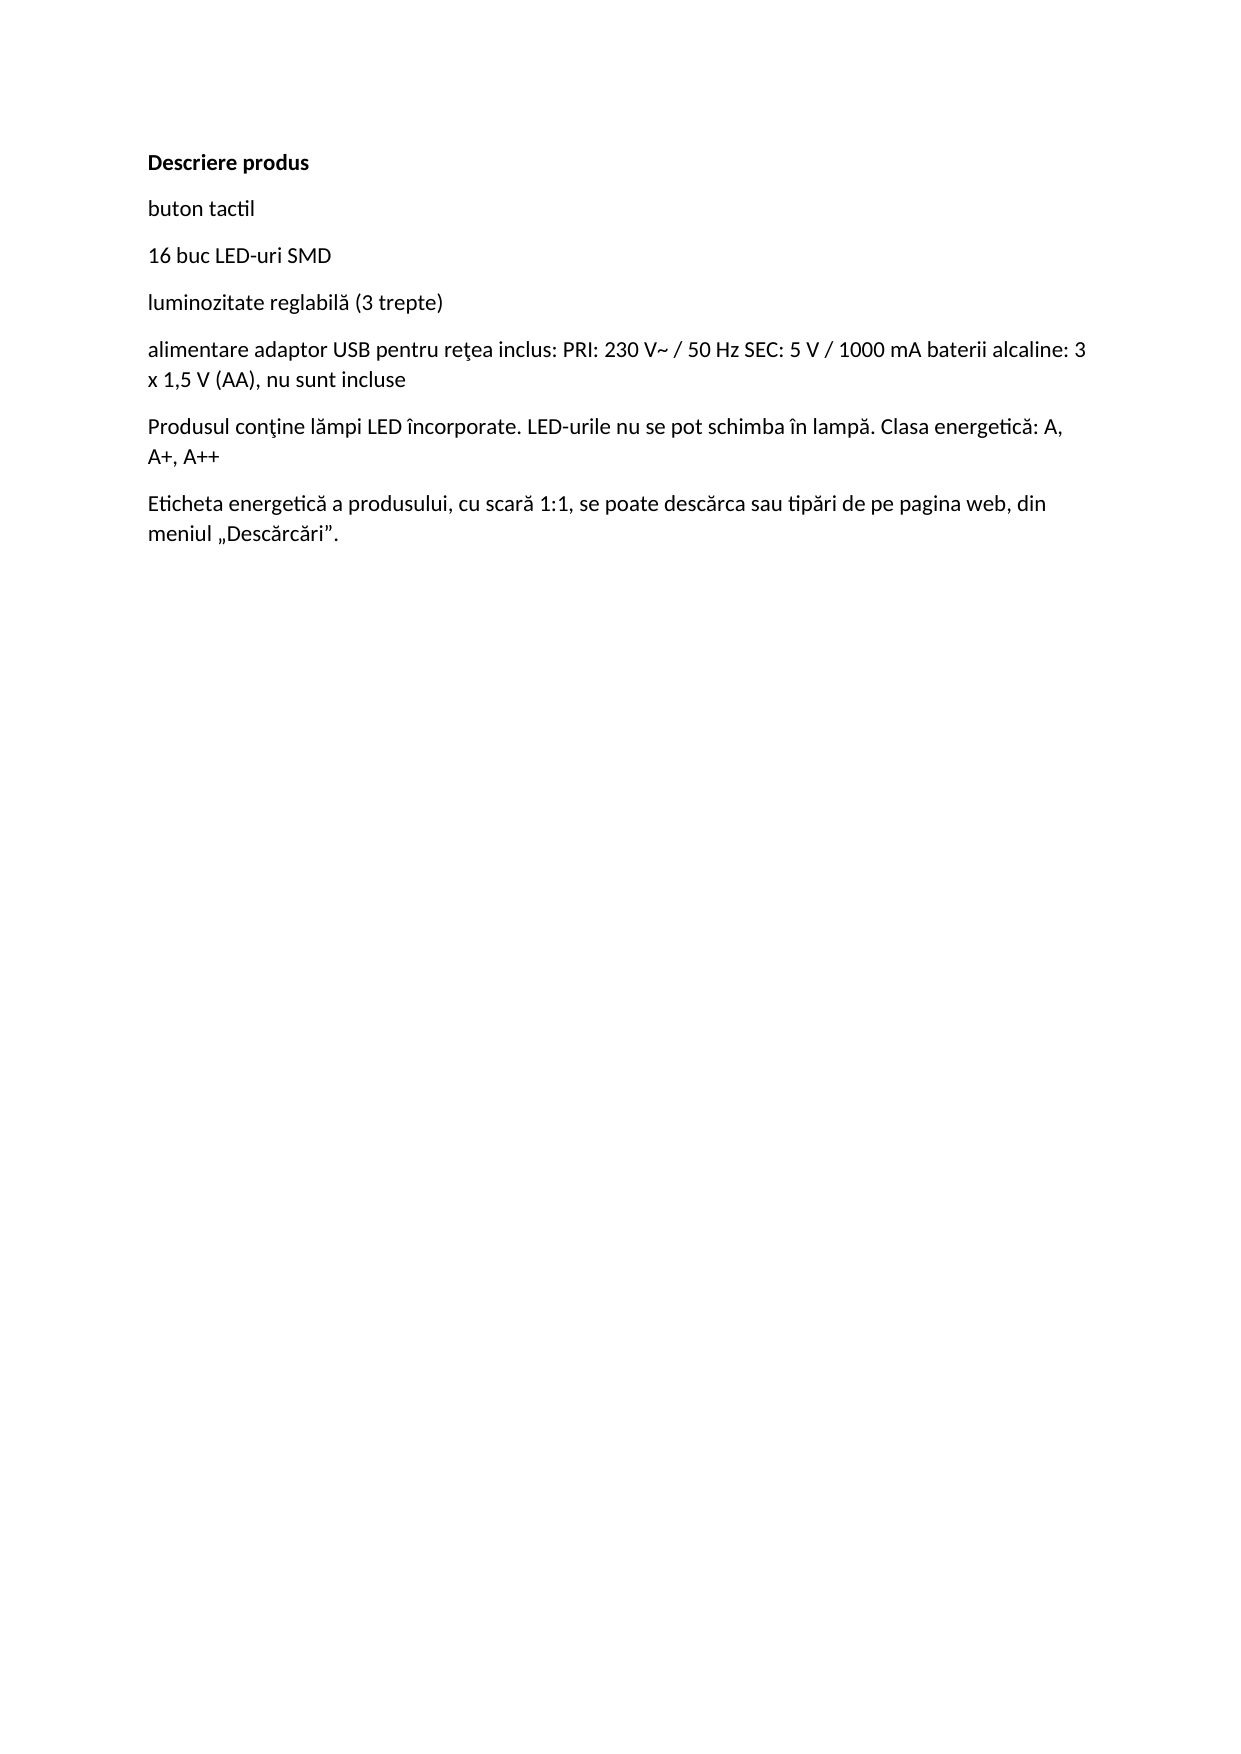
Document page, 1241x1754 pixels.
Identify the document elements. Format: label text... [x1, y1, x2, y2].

text Eticheta energetică a produsului, cu scară 1:1, se poate descărca sau tipări de pe pagina web, din meniul „Descărcări”. [148, 489, 1093, 547]
text buton tactil [148, 194, 1093, 222]
text 16 buc LED-uri SMD [148, 241, 1093, 269]
text luminozitate reglabilă (3 trepte) [148, 288, 1093, 316]
text alimentare adaptor USB pentru reţea inclus: PRI: 230 V~ / 50 Hz SEC: 5 V / 1000 mA baterii alcaline: 3 x 1,5 V (AA), nu sunt incluse [148, 335, 1093, 393]
text Produsul conţine lămpi LED încorporate. LED-urile nu se pot schimba în lampă. Clasa energetică: A, A+, A++ [148, 412, 1093, 470]
text Descriere produs [148, 148, 1093, 176]
